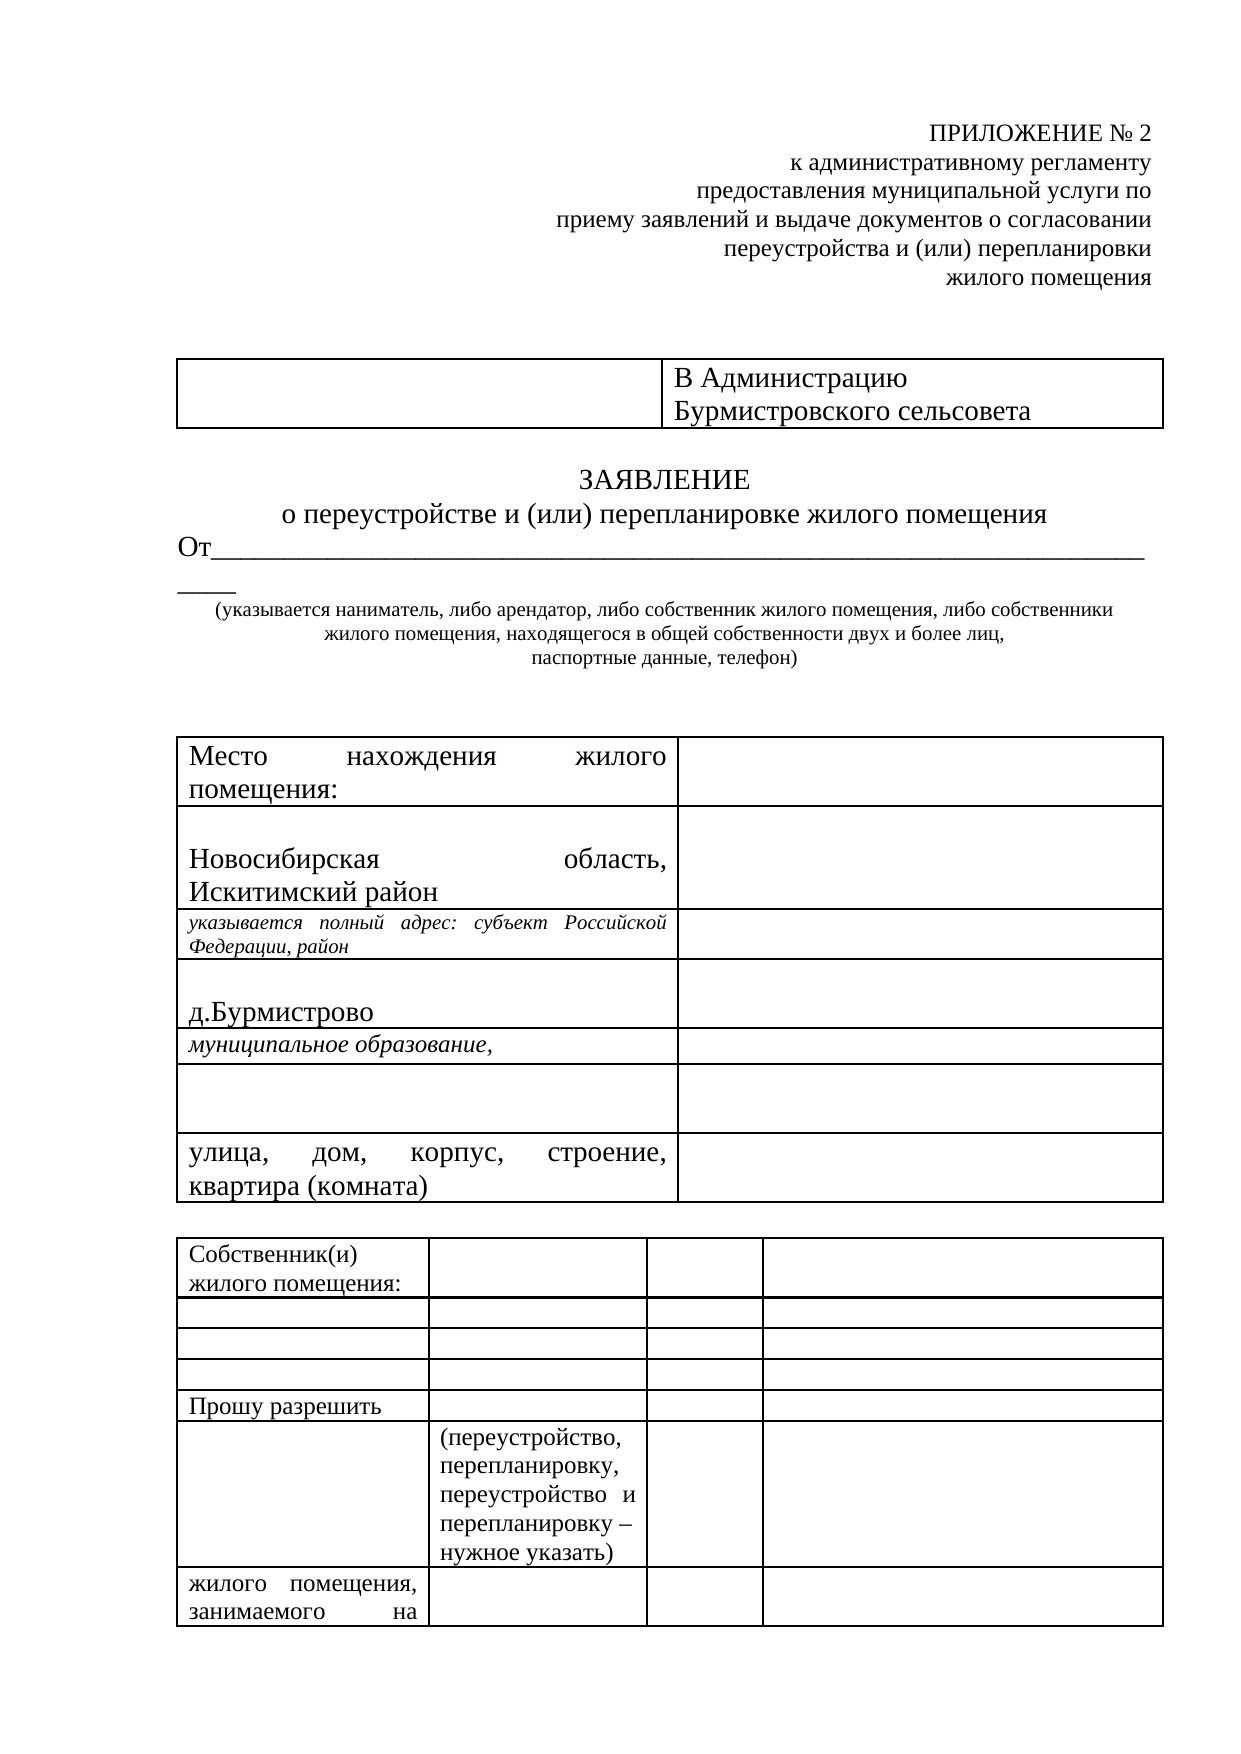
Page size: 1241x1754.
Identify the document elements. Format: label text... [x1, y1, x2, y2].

table_cell [764, 1391, 1162, 1420]
table_header [648, 1239, 762, 1296]
table_cell д.Бурмистрово [178, 960, 677, 1027]
text (указывается наниматель, либо арендатор, либо собственник жилого помещения, либо собственники [177, 597, 1152, 621]
table_cell (переустройство, перепланировку, переустройство и перепланировку – нужное указать) [430, 1422, 646, 1566]
table_cell [648, 1391, 762, 1420]
table_cell [430, 1568, 646, 1625]
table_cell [178, 1568, 428, 1625]
table_cell Прошу разрешить [178, 1391, 428, 1420]
table_header В Администрацию Бурмистровского сельсовета [663, 360, 1162, 427]
table_cell [648, 1299, 762, 1327]
table_cell [178, 1299, 428, 1327]
table_cell [178, 1065, 677, 1132]
table_cell [178, 1422, 428, 1566]
text жилого помещения, находящегося в общей собственности двух и более лиц, [177, 621, 1152, 645]
text паспортные данные, телефон) [177, 645, 1152, 669]
table_cell [764, 1360, 1162, 1389]
table_cell муниципальное образование, [178, 1029, 677, 1063]
text ЗАЯВЛЕНИЕ о переустройстве и (или) перепланировке жилого помещения [177, 462, 1152, 529]
table_cell [648, 1360, 762, 1389]
text к административному регламенту [177, 147, 1152, 176]
table_header Место нахождения жилого помещения: [178, 738, 677, 805]
table_cell [178, 1329, 428, 1358]
table_cell [430, 1329, 646, 1358]
table_header [430, 1239, 646, 1296]
table_cell [679, 1065, 1162, 1132]
table_cell [648, 1422, 762, 1566]
table_cell [764, 1422, 1162, 1566]
table_cell [764, 1568, 1162, 1625]
table_cell [430, 1360, 646, 1389]
table_cell [648, 1329, 762, 1358]
table_cell [430, 1391, 646, 1420]
table_header [679, 738, 1162, 805]
table_cell [679, 1029, 1162, 1063]
table_cell [430, 1299, 646, 1327]
table_cell [679, 1134, 1162, 1201]
table_header [764, 1239, 1162, 1296]
text ПРИЛОЖЕНИЕ № 2 [177, 118, 1152, 147]
table_cell [679, 910, 1162, 958]
table_cell указывается полный адрес: субъект Российской Федерации, район [178, 910, 677, 958]
table_cell [764, 1299, 1162, 1327]
table_cell [648, 1568, 762, 1625]
table_cell [679, 960, 1162, 1027]
table_cell [178, 1360, 428, 1389]
table_cell [679, 807, 1162, 908]
table_cell [764, 1329, 1162, 1358]
table_cell улица, дом, корпус, строение, квартира (комната) [178, 1134, 677, 1201]
table_header Собственник(и) жилого помещения: [178, 1239, 428, 1296]
text предоставления муниципальной услуги по приему заявлений и выдаче документов о согласовании переустройства и (или) перепланировки жилого помещения [177, 176, 1152, 291]
text От____________________________________________________________________ [177, 529, 1152, 597]
table_cell Новосибирская область, Искитимский район [178, 807, 677, 908]
table_header [178, 360, 661, 427]
